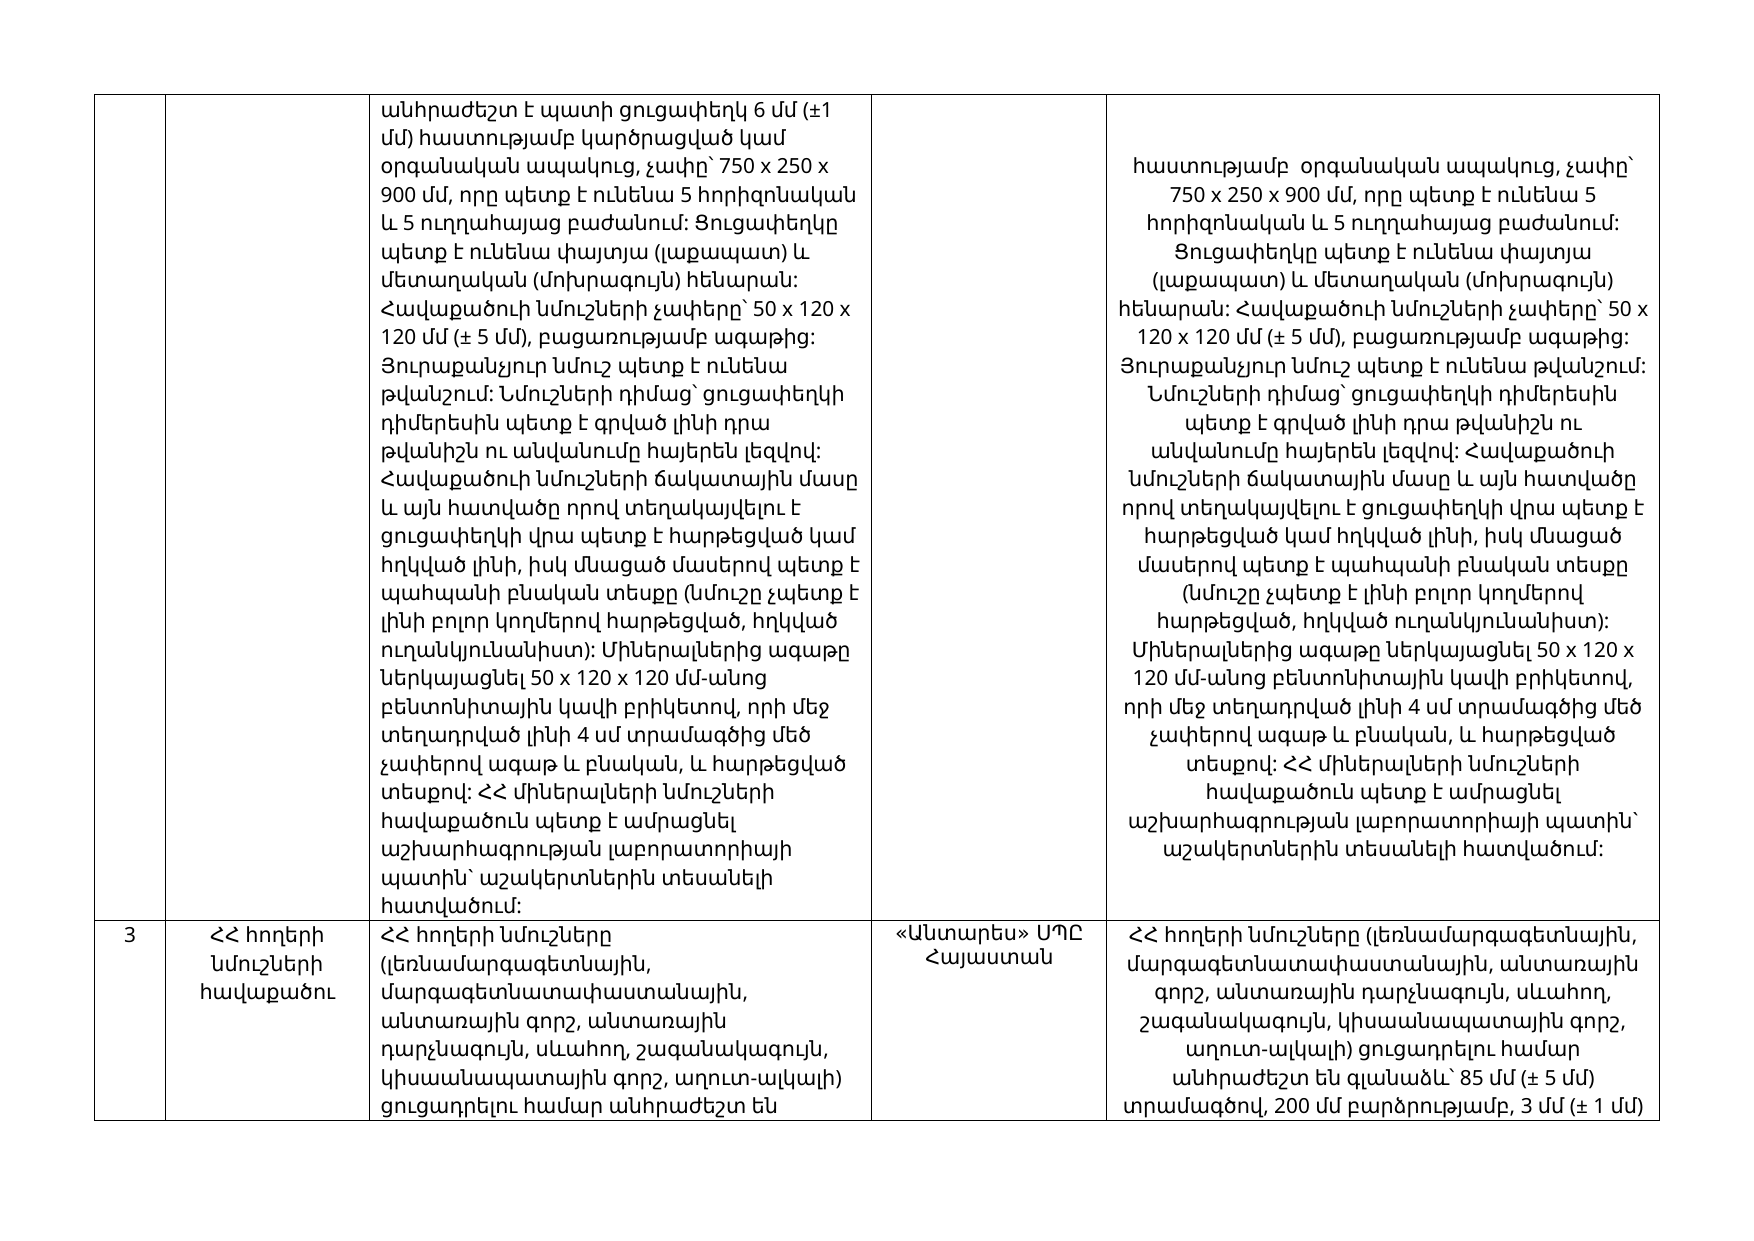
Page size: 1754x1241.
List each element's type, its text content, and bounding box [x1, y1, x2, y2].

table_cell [872, 95, 1106, 919]
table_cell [166, 921, 369, 1119]
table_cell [1107, 921, 1659, 1119]
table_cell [166, 95, 369, 919]
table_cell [370, 921, 871, 1119]
table_cell 3 [95, 921, 165, 1119]
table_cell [1107, 95, 1659, 919]
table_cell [370, 95, 871, 919]
table_cell 2 [95, 95, 165, 919]
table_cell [872, 921, 1106, 1119]
